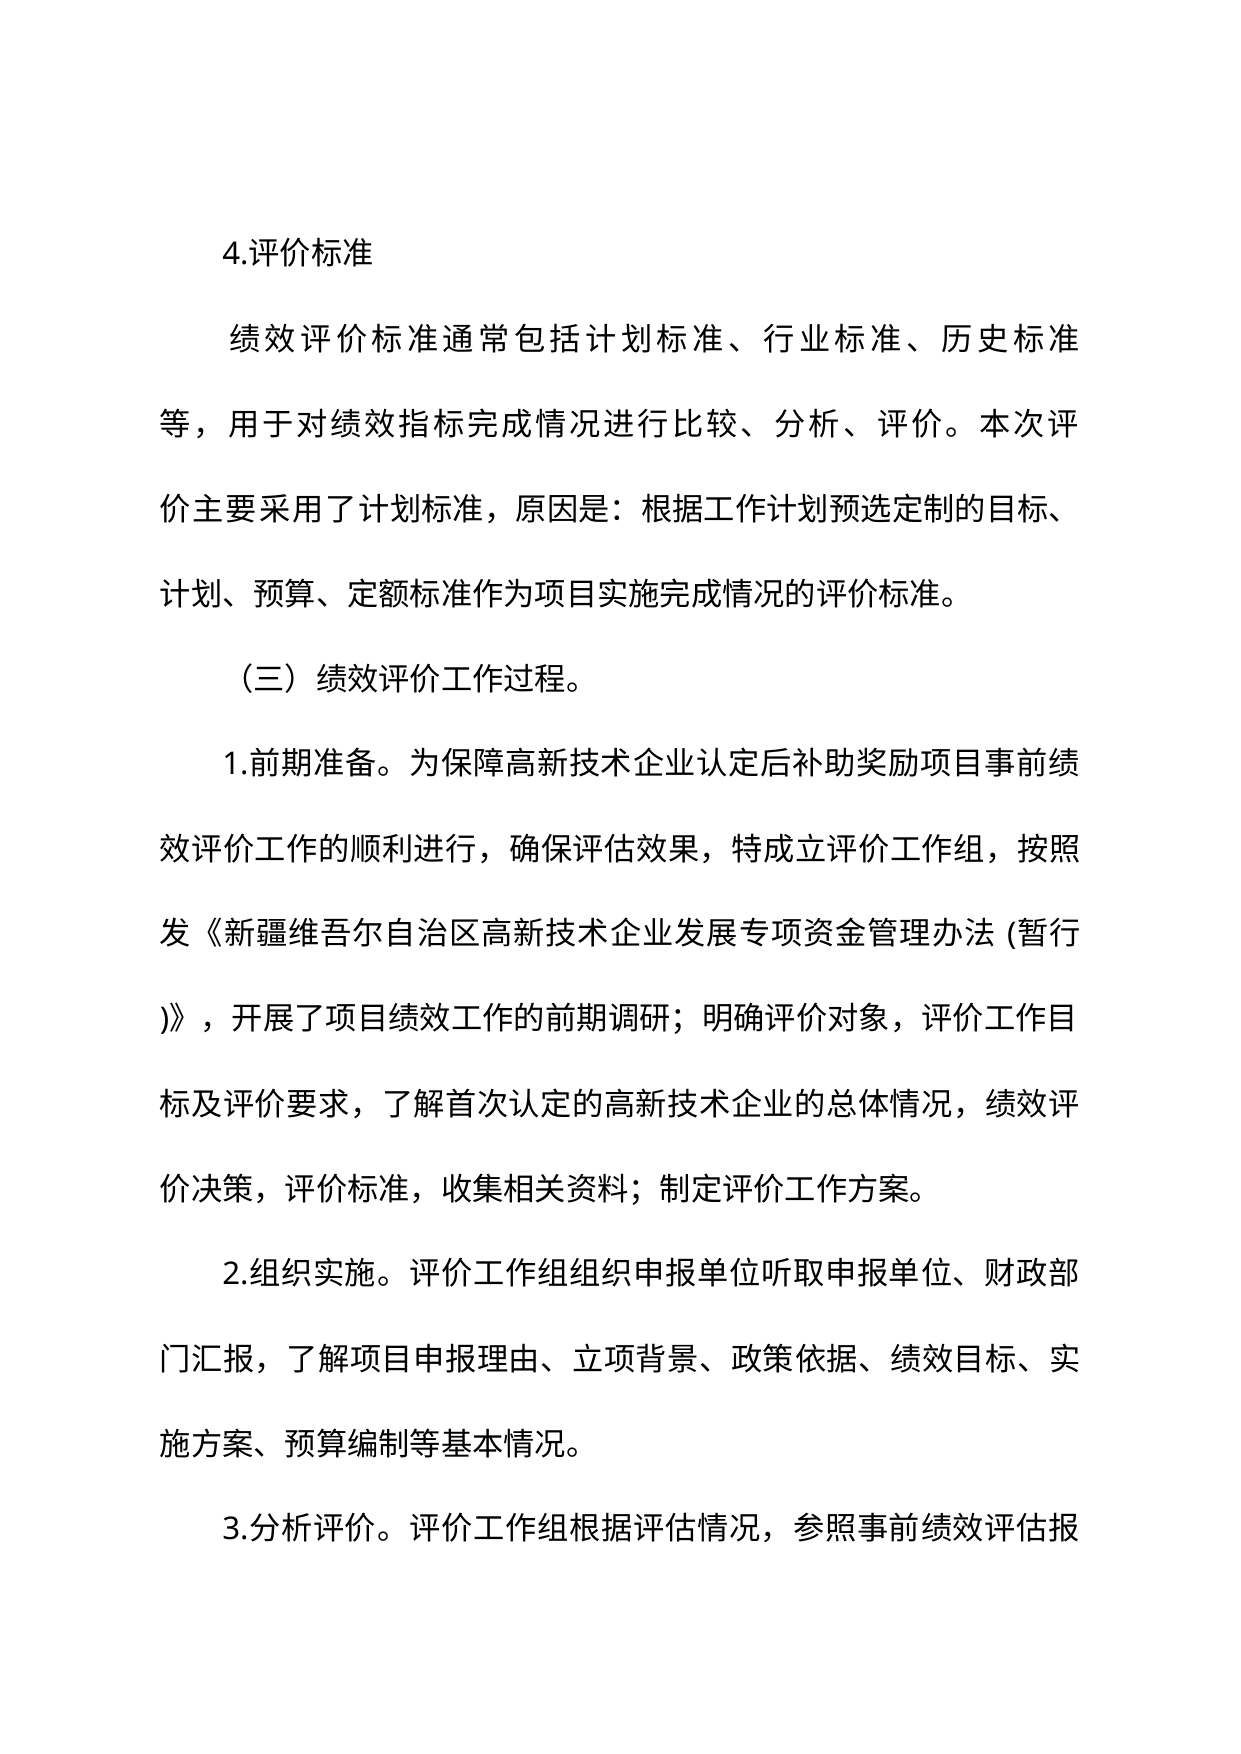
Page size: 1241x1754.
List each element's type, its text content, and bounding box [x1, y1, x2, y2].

text 绩效评价标准通常包括计划标准、行业标准、历史标准等，用于对绩效指标完成情况进行比较、分析、评价。本次评价主要采用了计划标准，原因是：根据工作计划预选定制的目标、计划、预算、定额标准作为项目实施完成情况的评价标准。 [159, 294, 1081, 634]
subtitle （三）绩效评价工作过程。 [159, 634, 1081, 719]
text 4.评价标准 [159, 209, 1081, 294]
text 1.前期准备。为保障高新技术企业认定后补助奖励项目事前绩效评价工作的顺利进行，确保评估效果，特成立评价工作组，按照发《新疆维吾尔自治区高新技术企业发展专项资金管理办法 (暂行 )》，开展了项目绩效工作的前期调研；明确评价对象，评价工作目标及评价要求，了解首次认定的高新技术企业的总体情况，绩效评价决策，评价标准，收集相关资料；制定评价工作方案。 [159, 719, 1081, 1229]
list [159, 1484, 1081, 1569]
text 2.组织实施。评价工作组组织申报单位听取申报单位、财政部门汇报，了解项目申报理由、立项背景、政策依据、绩效目标、实施方案、预算编制等基本情况。 [159, 1229, 1081, 1484]
